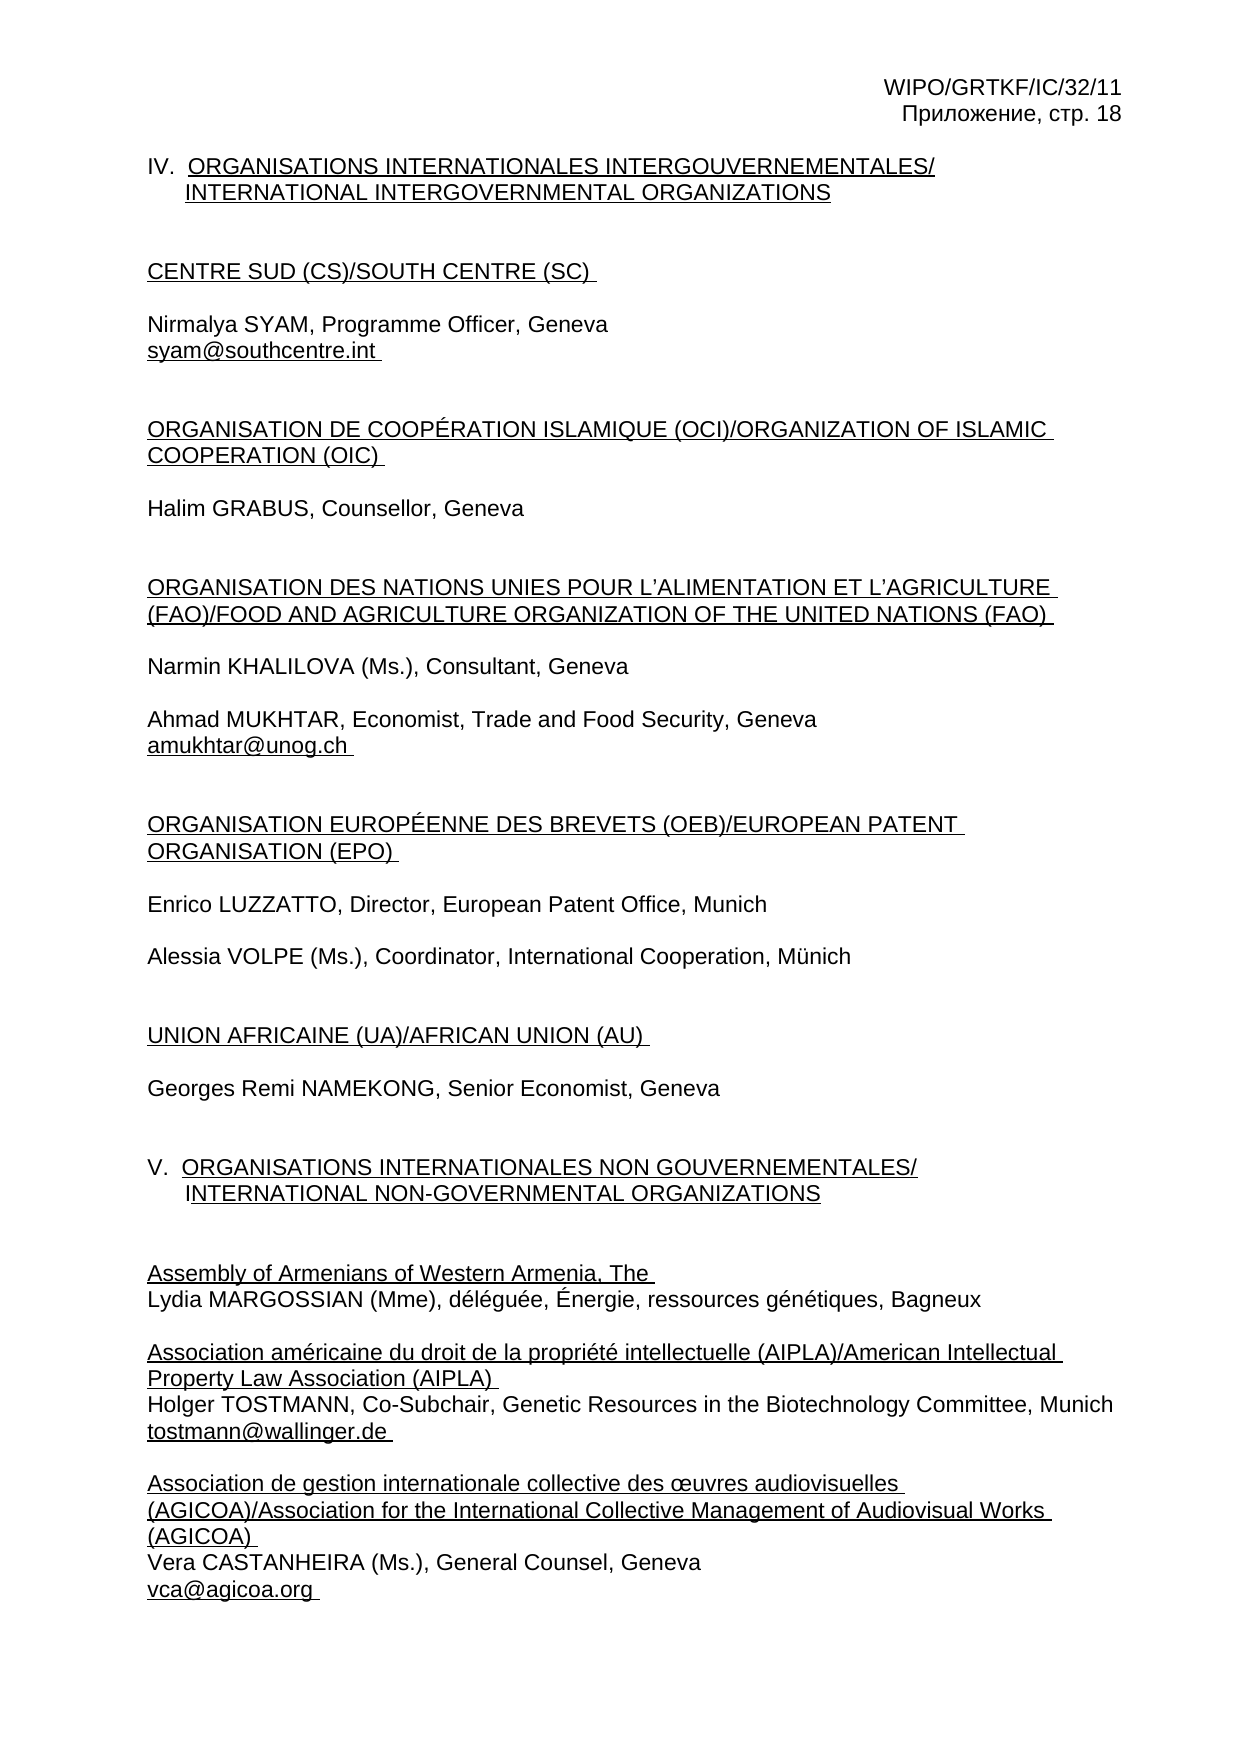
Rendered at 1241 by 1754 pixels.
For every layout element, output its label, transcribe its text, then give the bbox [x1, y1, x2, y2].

text ORGANISATION DE COOPÉRATION ISLAMIQUE (OCI)/ORGANIZATION OF ISLAMIC COOPERATION (OIC) [147, 416, 1122, 469]
text tostmann@wallinger.de [147, 1418, 1122, 1444]
text CENTRE SUD (CS)/SOUTH CENTRE (SC) [147, 258, 1122, 284]
text syam@southcentre.int [147, 337, 1122, 363]
text UNION AFRICAINE (UA)/AFRICAN UNION (AU) [147, 1022, 1122, 1049]
text vca@agicoa.org [147, 1576, 1122, 1602]
text Lydia MARGOSSIAN (Mme), déléguée, Énergie, ressources génétiques, Bagneux [147, 1286, 1122, 1312]
text ORGANISATION EUROPÉENNE DES BREVETS (OEB)/EUROPEAN PATENT ORGANISATION (EPO) [147, 811, 1122, 864]
text Ahmad MUKHTAR, Economist, Trade and Food Security, Geneva [147, 706, 1122, 732]
text Narmin KHALILOVA (Ms.), Consultant, Geneva [147, 653, 1122, 680]
text V. Organisations internationales non Gouvernementales/ International Non-Governmental Organizations [147, 1154, 1122, 1207]
text Halim GRABUS, Counsellor, Geneva [147, 495, 1122, 522]
text Enrico LUZZATTO, Director, European Patent Office, Munich [147, 891, 1122, 917]
text Association de gestion internationale collective des œuvres audiovisuelles (AGICOA)/Association for the International Collective Management of Audiovisual Works (AGICOA) [147, 1470, 1122, 1549]
text Vera CASTANHEIRA (Ms.), General Counsel, Geneva [147, 1549, 1122, 1576]
text IV. ORGANISATIONS INTERNATIONALES INTERGOUVERNEMENTALES/ INTERNATIONAL INTERGOVERNMENTAL ORGANIZATIONS [147, 153, 1122, 205]
text ORGANISATION DES NATIONS UNIES POUR L’ALIMENTATION ET L’AGRICULTURE (FAO)/FOOD AND AGRICULTURE ORGANIZATION OF THE UNITED NATIONS (FAO) [147, 574, 1122, 627]
text Alessia VOLPE (Ms.), Coordinator, International Cooperation, Münich [147, 943, 1122, 969]
text amukhtar@unog.ch [147, 732, 1122, 759]
text Georges Remi NAMEKONG, Senior Economist, Geneva [147, 1075, 1122, 1101]
text Assembly of Armenians of Western Armenia, The [147, 1259, 1122, 1286]
text Holger TOSTMANN, Co-Subchair, Genetic Resources in the Biotechnology Committee, Munich [147, 1391, 1122, 1418]
text Nirmalya SYAM, Programme Officer, Geneva [147, 311, 1122, 337]
text Association américaine du droit de la propriété intellectuelle (AIPLA)/American Intellectual Property Law Association (AIPLA) [147, 1338, 1122, 1391]
